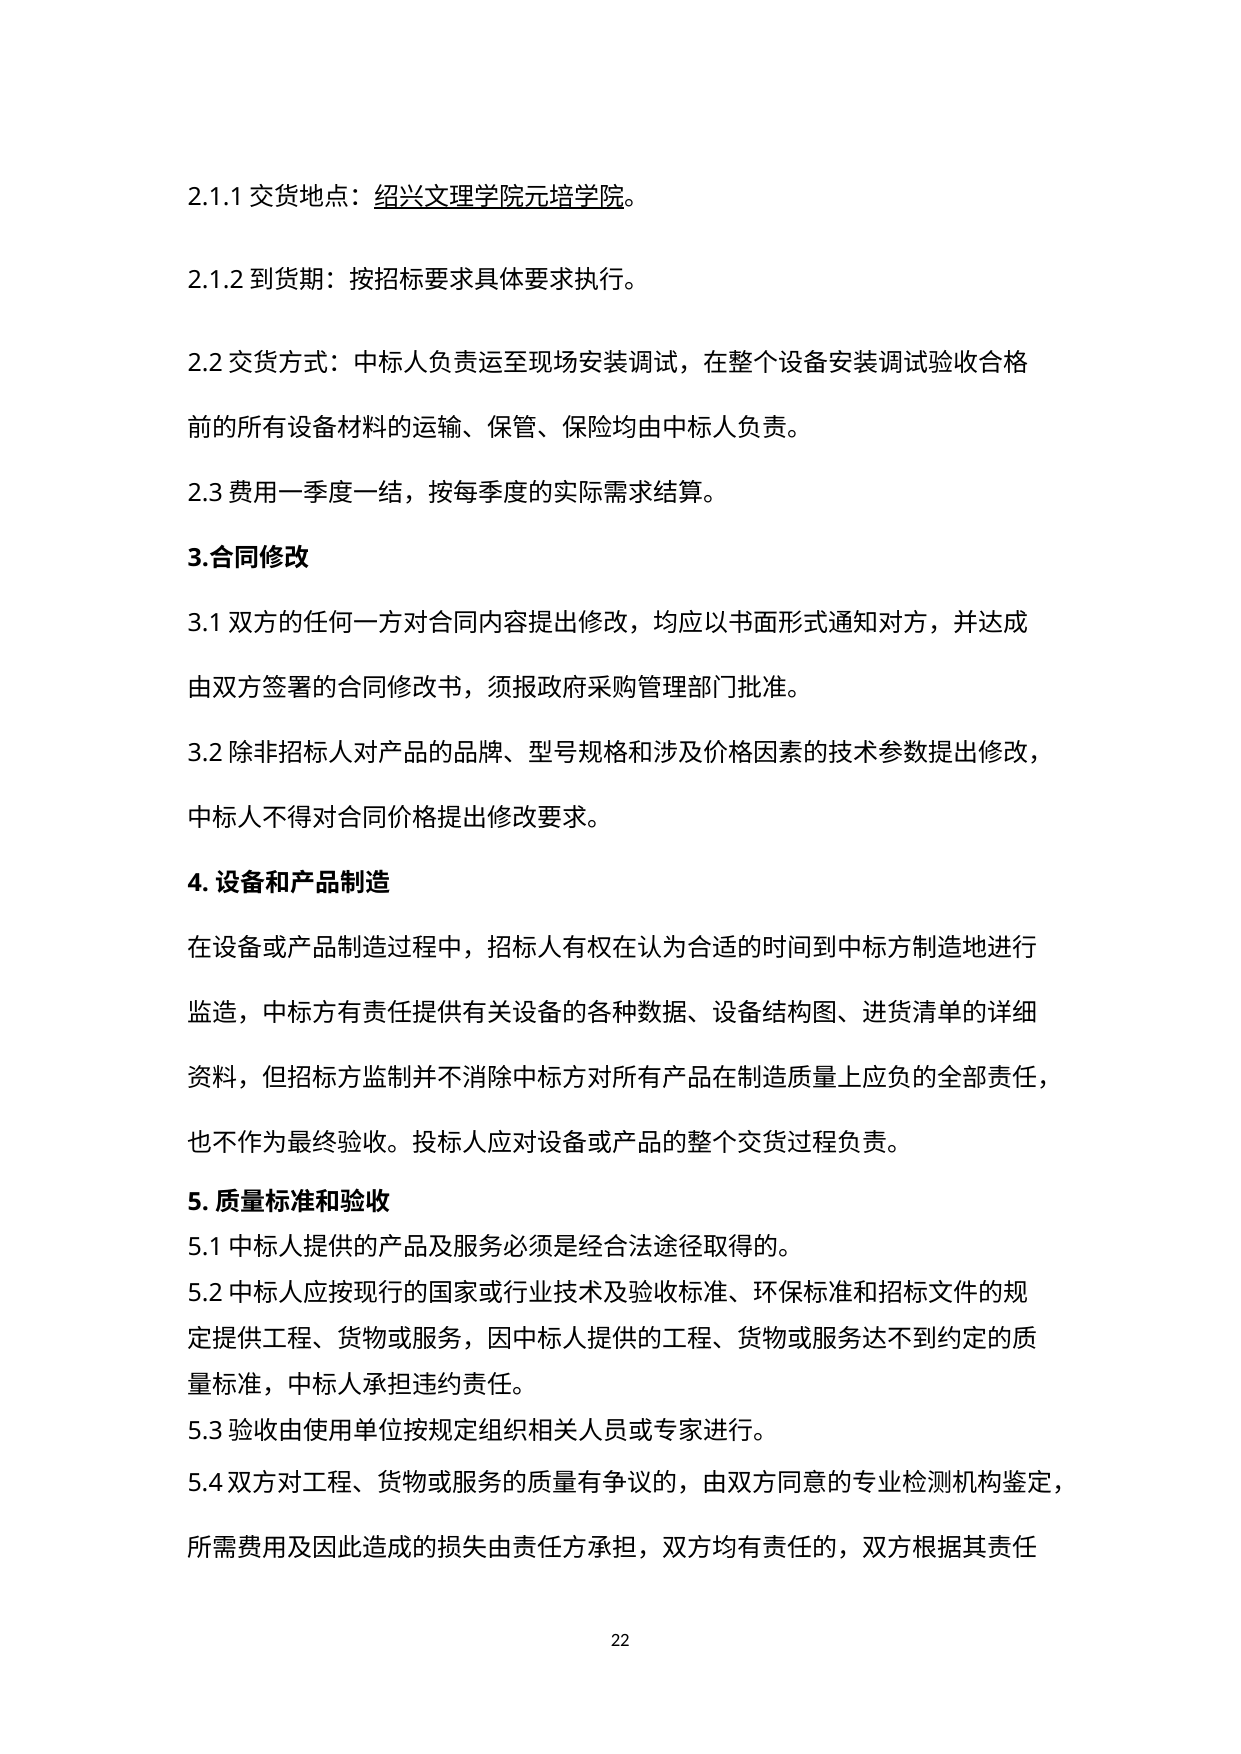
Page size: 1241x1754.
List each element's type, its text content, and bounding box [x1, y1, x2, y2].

list 3.1双方的任何一方对合同内容提出修改，均应以书面形式通知对方，并达成由双方签署的合同修改书，须报政府采购管理部门批准。 [187, 588, 1053, 718]
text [187, 1448, 1053, 1578]
list 3.2除非招标人对产品的品牌、型号规格和涉及价格因素的技术参数提出修改，中标人不得对合同价格提出修改要求。 [187, 718, 1053, 848]
list 2.1.1交货地点：绍兴文理学院元培学院。 [187, 162, 1053, 227]
text 5.1中标人提供的产品及服务必须是经合法途径取得的。 [187, 1219, 1053, 1265]
list 2.2交货方式：中标人负责运至现场安装调试，在整个设备安装调试验收合格前的所有设备材料的运输、保管、保险均由中标人负责。 [187, 328, 1053, 458]
text 5.3验收由使用单位按规定组织相关人员或专家进行。 [187, 1402, 1053, 1448]
list 2.3费用一季度一结，按每季度的实际需求结算。 [187, 458, 1053, 523]
text 5.2中标人应按现行的国家或行业技术及验收标准、环保标准和招标文件的规定提供工程、货物或服务，因中标人提供的工程、货物或服务达不到约定的质量标准，中标人承担违约责任。 [187, 1265, 1053, 1402]
list 在设备或产品制造过程中，招标人有权在认为合适的时间到中标方制造地进行监造，中标方有责任提供有关设备的各种数据、设备结构图、进货清单的详细资料，但招标方监制并不消除中标方对所有产品在制造质量上应负的全部责任，也不作为最终验收。投标人应对设备或产品的整个交货过程负责。 [187, 913, 1053, 1173]
list 2.1.2到货期：按招标要求具体要求执行。 [187, 245, 1053, 310]
text 3.合同修改 [187, 523, 1053, 588]
text 5. 质量标准和验收 [187, 1173, 1053, 1219]
list 4. 设备和产品制造 [187, 848, 1053, 913]
